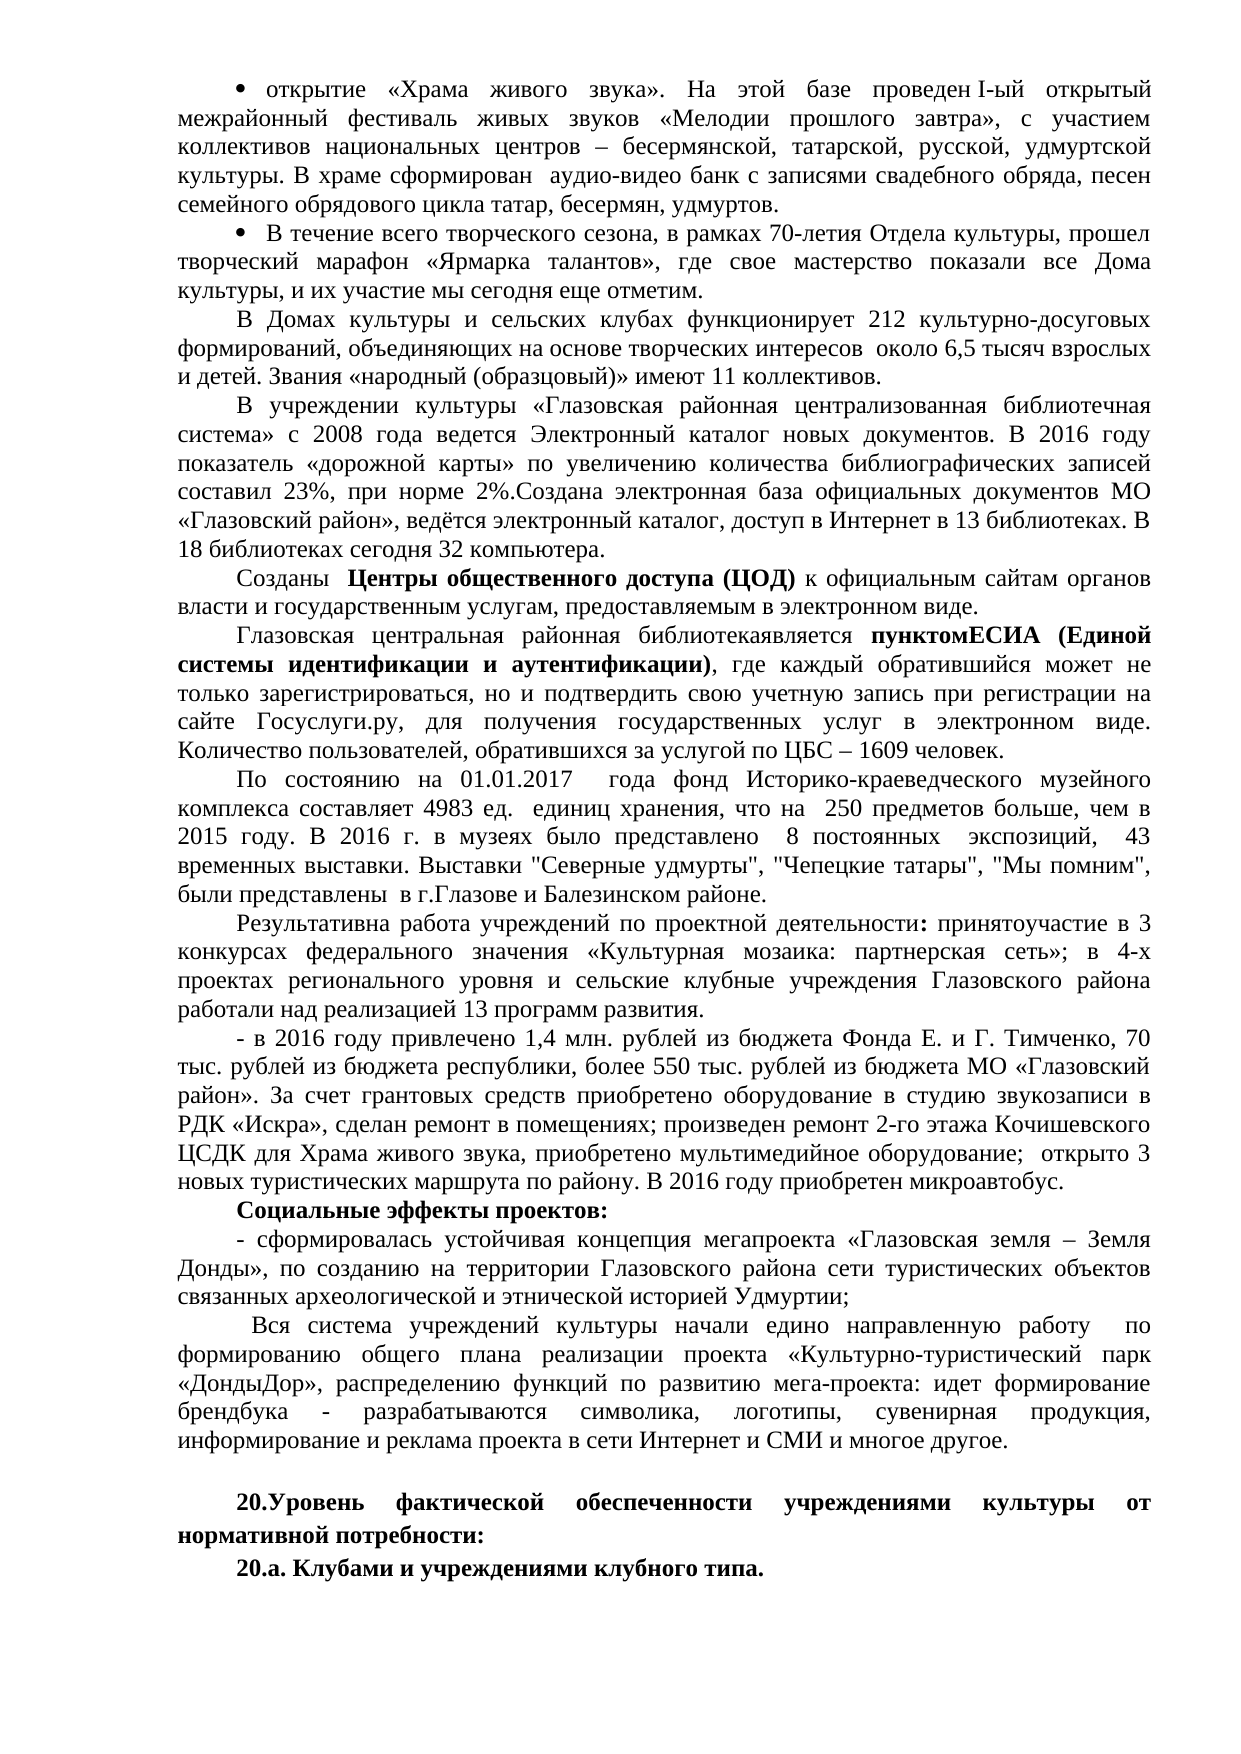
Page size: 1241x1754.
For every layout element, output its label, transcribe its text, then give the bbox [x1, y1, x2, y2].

text - в 2016 году привлечено 1,4 млн. рублей из бюджета Фонда Е. и Г. Тимченко, 70 тыс. рублей из бюджета республики, более 550 тыс. рублей из бюджета МО «Глазовский район». За счет грантовых средств приобретено оборудование в студию звукозаписи в РДК «Искра», сделан ремонт в помещениях; произведен ремонт 2-го этажа Кочишевского ЦСДК для Храма живого звука, приобретено мультимедийное оборудование; открыто 3 новых туристических маршрута по району. В 2016 году приобретен микроавтобус. [177, 1023, 1152, 1195]
list В течение всего творческого сезона, в рамках 70-летия Отдела культуры, прошел творческий марафон «Ярмарка талантов», где свое мастерство показали все Дома культуры, и их участие мы сегодня еще отметим. [177, 218, 1152, 304]
text 20.а. Клубами и учреждениями клубного типа. [177, 1553, 1152, 1582]
text Вся система учреждений культуры начали едино направленную работу по формированию общего плана реализации проекта «Культурно-туристический парк «ДондыДор», распределению функций по развитию мега-проекта: идет формирование брендбука - разрабатываются символика, логотипы, сувенирная продукция, информирование и реклама проекта в сети Интернет и СМИ и многое другое. [177, 1310, 1152, 1454]
text В Домах культуры и сельских клубах функционирует 212 культурно-досуговых формирований, объединяющих на основе творческих интересов около 6,5 тысяч взрослых и детей. Звания «народный (образцовый)» имеют 11 коллективов. [177, 304, 1152, 390]
text - сформировалась устойчивая концепция мегапроекта «Глазовская земля – Земля Донды», по созданию на территории Глазовского района сети туристических объектов связанных археологической и этнической историей Удмуртии; [177, 1224, 1152, 1310]
list открытие «Храма живого звука». На этой базе проведен I-ый открытый межрайонный фестиваль живых звуков «Мелодии прошлого завтра», с участием коллективов национальных центров – бесермянской, татарской, русской, удмуртской культуры. В храме сформирован аудио-видео банк с записями свадебного обряда, песен семейного обрядового цикла татар, бесермян, удмуртов. [177, 74, 1152, 218]
text Глазовская центральная районная библиотекаявляется пунктомЕСИА (Единой системы идентификации и аутентификации), где каждый обратившийся может не только зарегистрироваться, но и подтвердить свою учетную запись при регистрации на сайте Госуслуги.ру, для получения государственных услуг в электронном виде. Количество пользователей, обратившихся за услугой по ЦБС – 1609 человек. [177, 620, 968, 649]
text 20.Уровень фактической обеспеченности учреждениями культуры от нормативной потребности: [177, 1487, 1152, 1549]
text По состоянию на 01.01.2017 года фонд Историко-краеведческого музейного комплекса составляет 4983 ед. единиц хранения, что на 250 предметов больше, чем в 2015 году. В . в музеях было представлено 8 постоянных экспозиций, 43 временных выставки. Выставки "Северные удмурты", "Чепецкие татары", "Мы помним", были представлены в г.Глазове и Балезинском районе. [177, 764, 1152, 908]
text Созданы Центры общественного доступа (ЦОД) к официальным сайтам органов власти и государственным услугам, предоставляемым в электронном виде. [177, 563, 1152, 620]
text Социальные эффекты проектов: [177, 1195, 1152, 1224]
text Глазовская центральная районная библиотекаявляется пунктомЕСИА (Единой системы идентификации и аутентификации), где каждый обратившийся может не только зарегистрироваться, но и подтвердить свою учетную запись при регистрации на сайте Госуслуги.ру, для получения государственных услуг в электронном виде. Количество пользователей, обратившихся за услугой по ЦБС – 1609 человек. [177, 735, 1152, 764]
text В учреждении культуры «Глазовская районная централизованная библиотечная система» с 2008 года ведется Электронный каталог новых документов. В 2016 году показатель «дорожной карты» по увеличению количества библиографических записей составил 23%, при норме 2%.Создана электронная база официальных документов МО «Глазовский район», ведётся электронный каталог, доступ в Интернет в 13 библиотеках. В 18 библиотеках сегодня 32 компьютера. [177, 390, 1152, 563]
text Результативна работа учреждений по проектной деятельности: принятоучастие в 3 конкурсах федерального значения «Культурная мозаика: партнерская сеть»; в 4-х проектах регионального уровня и сельские клубные учреждения Глазовского района работали над реализацией 13 программ развития. [177, 908, 1152, 1023]
